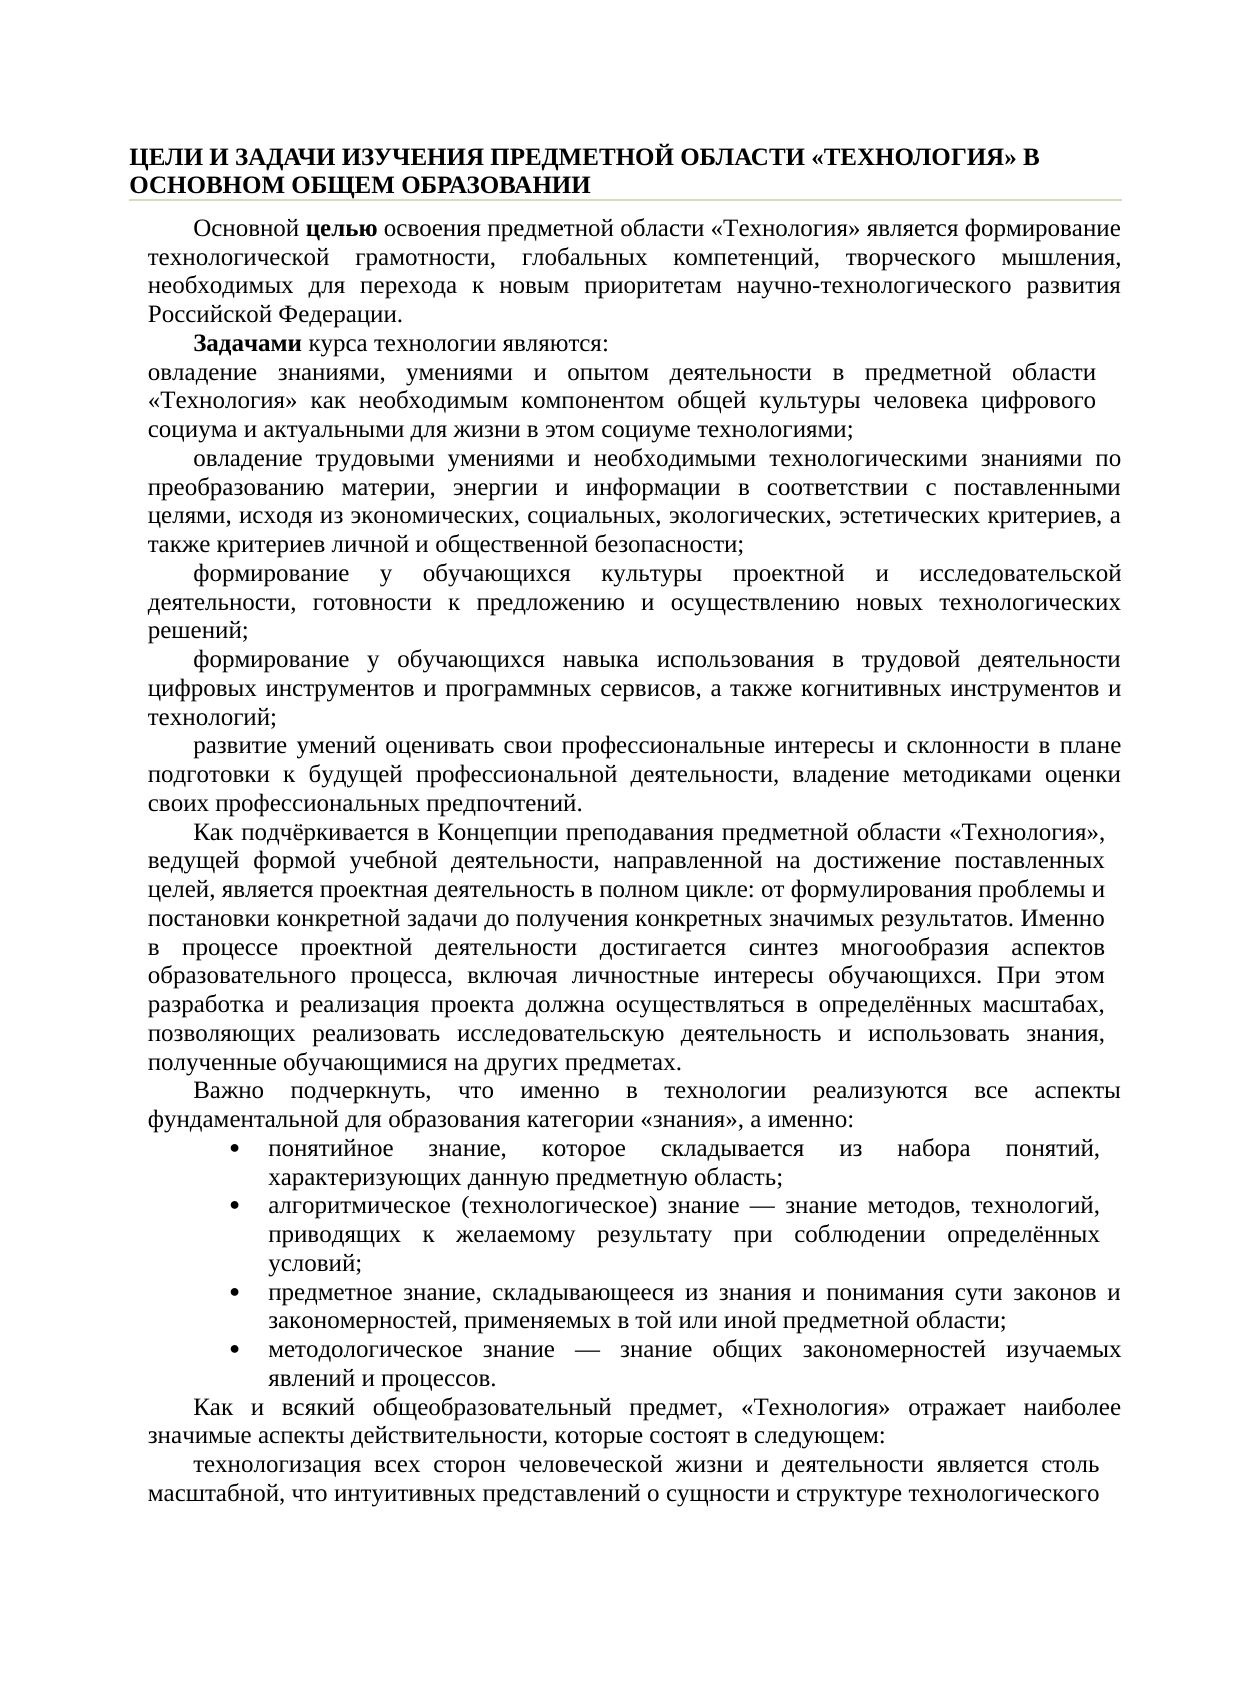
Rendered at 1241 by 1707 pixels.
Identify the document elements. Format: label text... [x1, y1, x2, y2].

text Важно подчеркнуть, что именно в технологии реализуются все аспекты фундаментальной для образования категории «знания», а именно: [148, 1076, 1122, 1133]
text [148, 1449, 1101, 1507]
text ЦЕЛИ И ЗАДАЧИ ИЗУЧЕНИЯ ПРЕДМЕТНОЙ ОБЛАСТИ «ТЕХНОЛОГИЯ» В ОСНОВНОМ ОБЩЕМ ОБРАЗОВАНИИ [129, 142, 1122, 199]
text технологической грамотности, глобальных компетенций, творческого мышления, необходимых для перехода к новым приоритетам научно-технологического развития Российской Федерации. [148, 242, 1122, 328]
text овладение знаниями, умениями и опытом деятельности в предметной области «Технология» как необходимым компонентом общей культуры человека цифрового социума и актуальными для жизни в этом социуме технологиями; [148, 357, 1097, 443]
text Как и всякий общеобразовательный предмет, «Технология» отражает наиболее значимые аспекты действительности, которые состоят в следующем: [148, 1392, 1122, 1449]
list понятийное знание, которое складывается из набора понятий, характеризующих данную предметную область; [231, 1133, 1101, 1191]
text Основной целью освоения предметной области «Технология» является формирование [148, 213, 1122, 242]
text формирование у обучающихся навыка использования в трудовой деятельности цифровых инструментов и программных сервисов, а также когнитивных инструментов и технологий; [148, 644, 1122, 731]
text Как подчёркивается в Концепции преподавания предметной области «Технология», ведущей формой учебной деятельности, направленной на достижение поставленных целей, является проектная деятельность в полном цикле: от формулирования проблемы и постановки конкретной задачи до получения конкретных значимых результатов. Именно в процессе проектной деятельности достигается синтез многообразия аспектов образовательного процесса, включая личностные интересы обучающихся. При этом разработка и реализация проекта должна осуществляться в определённых масштабах, позволяющих реализовать исследовательскую деятельность и использовать знания, полученные обучающимися на других предметах. [148, 817, 1106, 1076]
text овладение трудовыми умениями и необходимыми технологическими знаниями по преобразованию материи, энергии и информации в соответствии с поставленными целями, исходя из экономических, социальных, экологических, эстетических критериев, а также критериев личной и общественной безопасности; [148, 443, 1122, 558]
text развитие умений оценивать свои профессиональные интересы и склонности в плане подготовки к будущей профессиональной деятельности, владение методиками оценки своих профессиональных предпочтений. [148, 731, 1122, 817]
list предметное знание, складывающееся из знания и понимания сути законов и закономерностей, применяемых в той или иной предметной области; [231, 1277, 1122, 1334]
text формирование у обучающихся культуры проектной и исследовательской деятельности, готовности к предложению и осуществлению новых технологических решений; [148, 558, 1122, 644]
list алгоритмическое (технологическое) знание — знание методов, технологий, приводящих к желаемому результату при соблюдении определённых условий; [231, 1191, 1101, 1277]
list методологическое знание — знание общих закономерностей изучаемых явлений и процессов. [231, 1334, 1122, 1392]
text Задачами курса технологии являются: [148, 328, 1122, 357]
